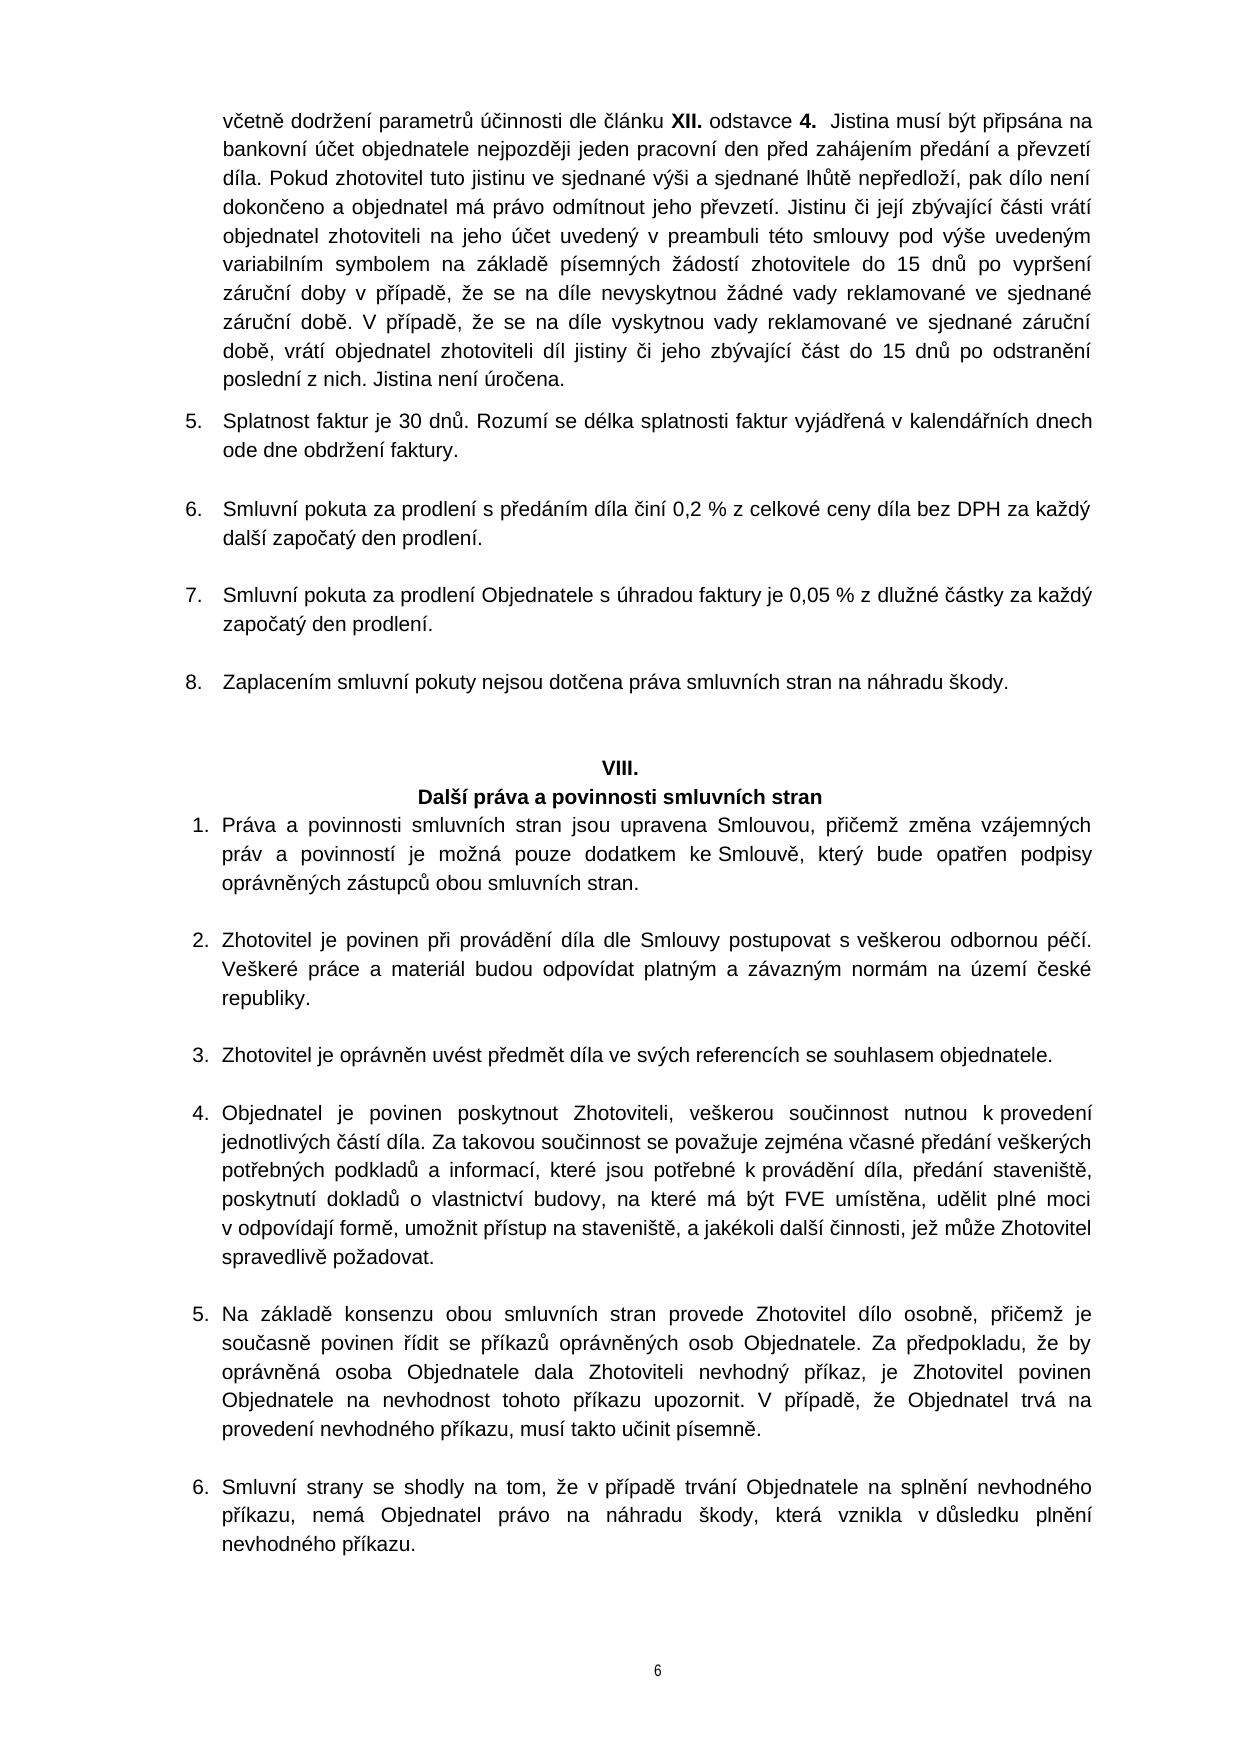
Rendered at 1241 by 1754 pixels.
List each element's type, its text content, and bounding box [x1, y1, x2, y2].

list Zhotovitel je povinen při provádění díla dle Smlouvy postupovat s veškerou odbornou péčí. Veškeré práce a materiál budou odpovídat platným a závazným normám na území české republiky. [192, 928, 1092, 1010]
list Zhotovitel je oprávněn uvést předmět díla ve svých referencích se souhlasem objednatele. [192, 1043, 1092, 1067]
text VIII. [148, 756, 1092, 780]
list Objednatel je povinen poskytnout Zhotoviteli, veškerou součinnost nutnou k provedení jednotlivých částí díla. Za takovou součinnost se považuje zejména včasné předání veškerých potřebných podkladů a informací, které jsou potřebné k provádění díla, předání staveniště, poskytnutí dokladů o vlastnictví budovy, na které má být FVE umístěna, udělit plné moci v odpovídají formě, umožnit přístup na staveniště, a jakékoli další činnosti, jež může Zhotovitel spravedlivě požadovat. [192, 1101, 1092, 1268]
list Zaplacením smluvní pokuty nejsou dotčena práva smluvních stran na náhradu škody. [185, 669, 1092, 693]
list Smluvní pokuta za prodlení Objednatele s úhradou faktury je 0,05 % z dlužné částky za každý započatý den prodlení. [185, 583, 1092, 636]
text Další práva a povinnosti smluvních stran [148, 784, 1092, 808]
list Splatnost faktur je 30 dnů. Rozumí se délka splatnosti faktur vyjádřená v kalendářních dnech ode dne obdržení faktury. [185, 408, 1092, 462]
list Smluvní pokuta za prodlení s předáním díla činí 0,2 % z celkové ceny díla bez DPH za každý další započatý den prodlení. [185, 497, 1092, 550]
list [185, 108, 1092, 391]
list Smluvní strany se shodly na tom, že v případě trvání Objednatele na splnění nevhodného příkazu, nemá Objednatel právo na náhradu škody, která vznikla v důsledku plnění nevhodného příkazu. [192, 1474, 1092, 1556]
list Práva a povinnosti smluvních stran jsou upravena Smlouvou, přičemž změna vzájemných práv a povinností je možná pouze dodatkem ke Smlouvě, který bude opatřen podpisy oprávněných zástupců obou smluvních stran. [192, 813, 1092, 895]
list Na základě konsenzu obou smluvních stran provede Zhotovitel dílo osobně, přičemž je současně povinen řídit se příkazů oprávněných osob Objednatele. Za předpokladu, že by oprávněná osoba Objednatele dala Zhotoviteli nevhodný příkaz, je Zhotovitel povinen Objednatele na nevhodnost tohoto příkazu upozornit. V případě, že Objednatel trvá na provedení nevhodného příkazu, musí takto učinit písemně. [192, 1302, 1092, 1441]
